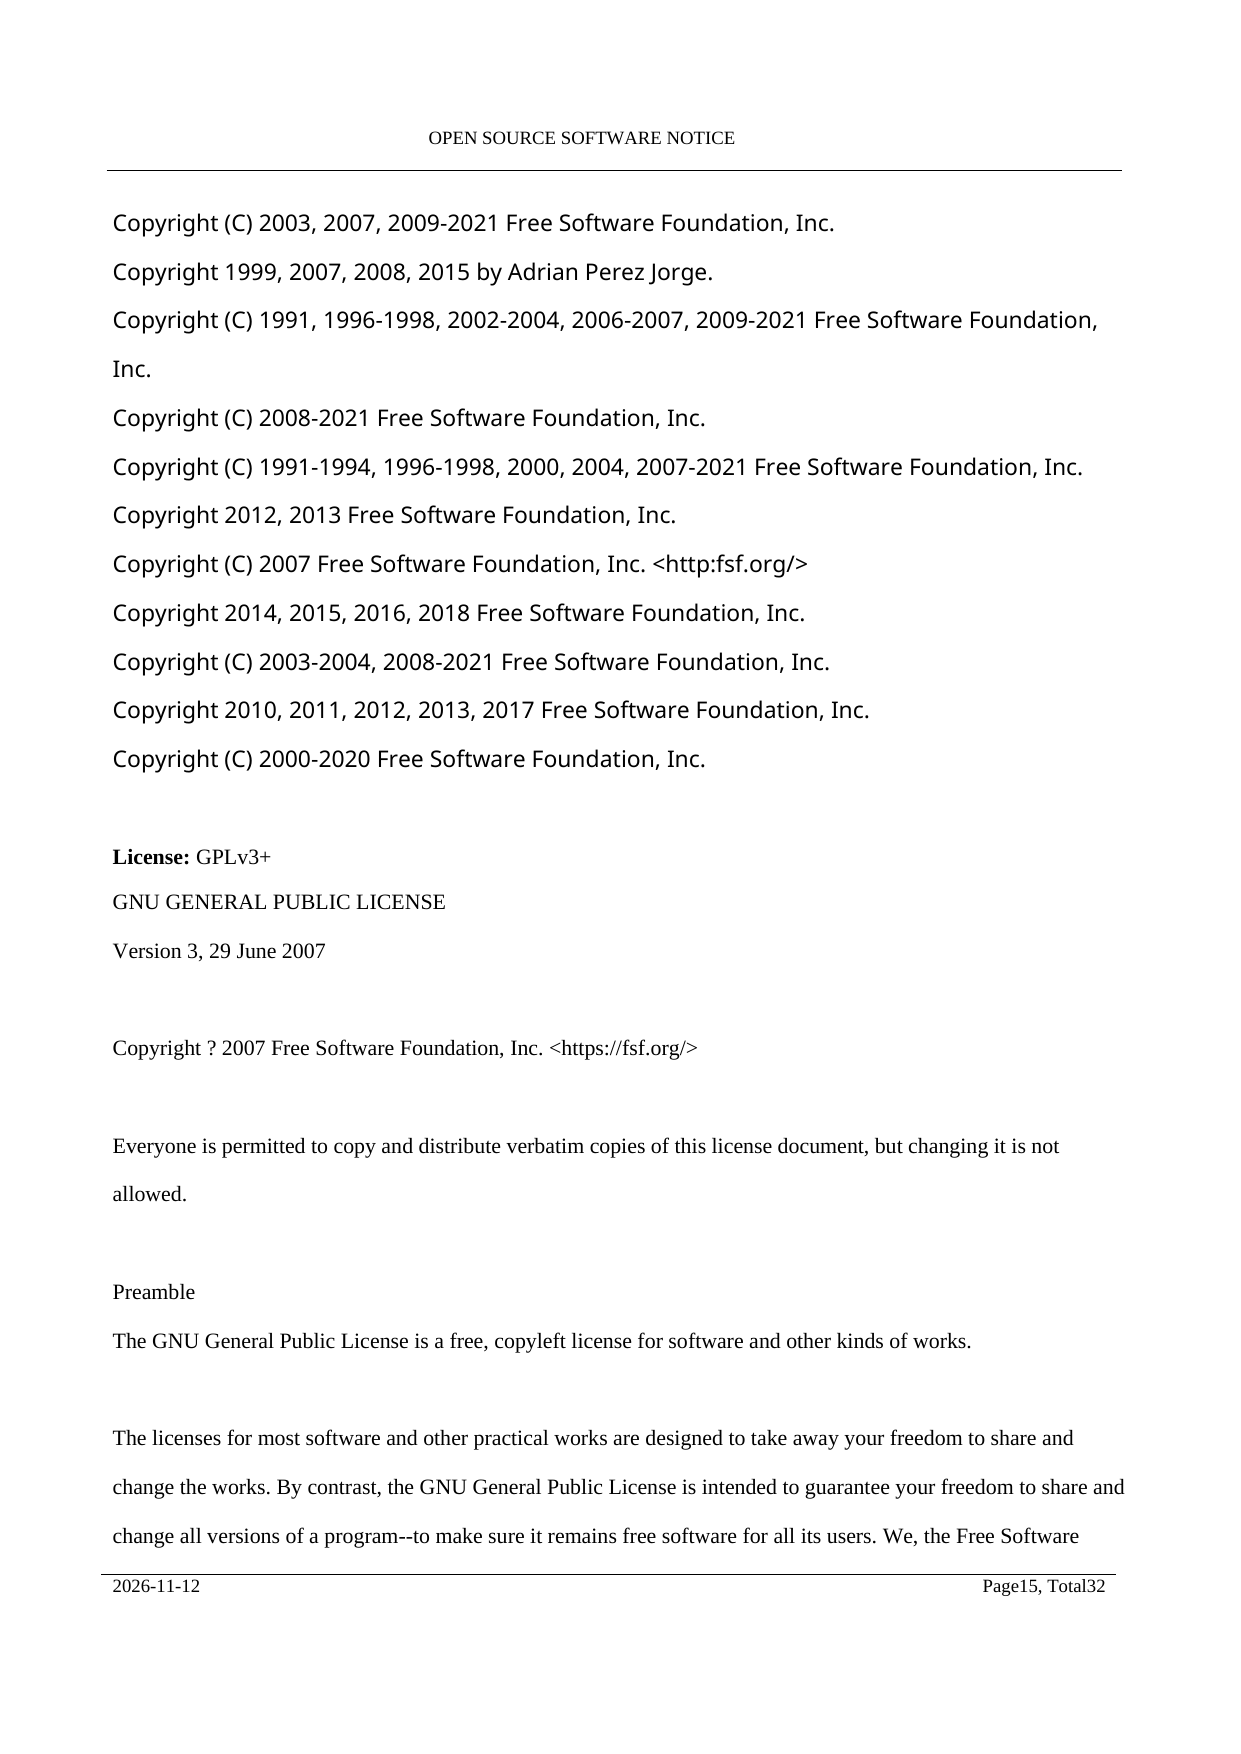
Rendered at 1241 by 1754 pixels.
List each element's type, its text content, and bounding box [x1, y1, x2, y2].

text License: GPLv3+ [112, 840, 1128, 873]
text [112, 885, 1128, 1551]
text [112, 206, 1128, 824]
